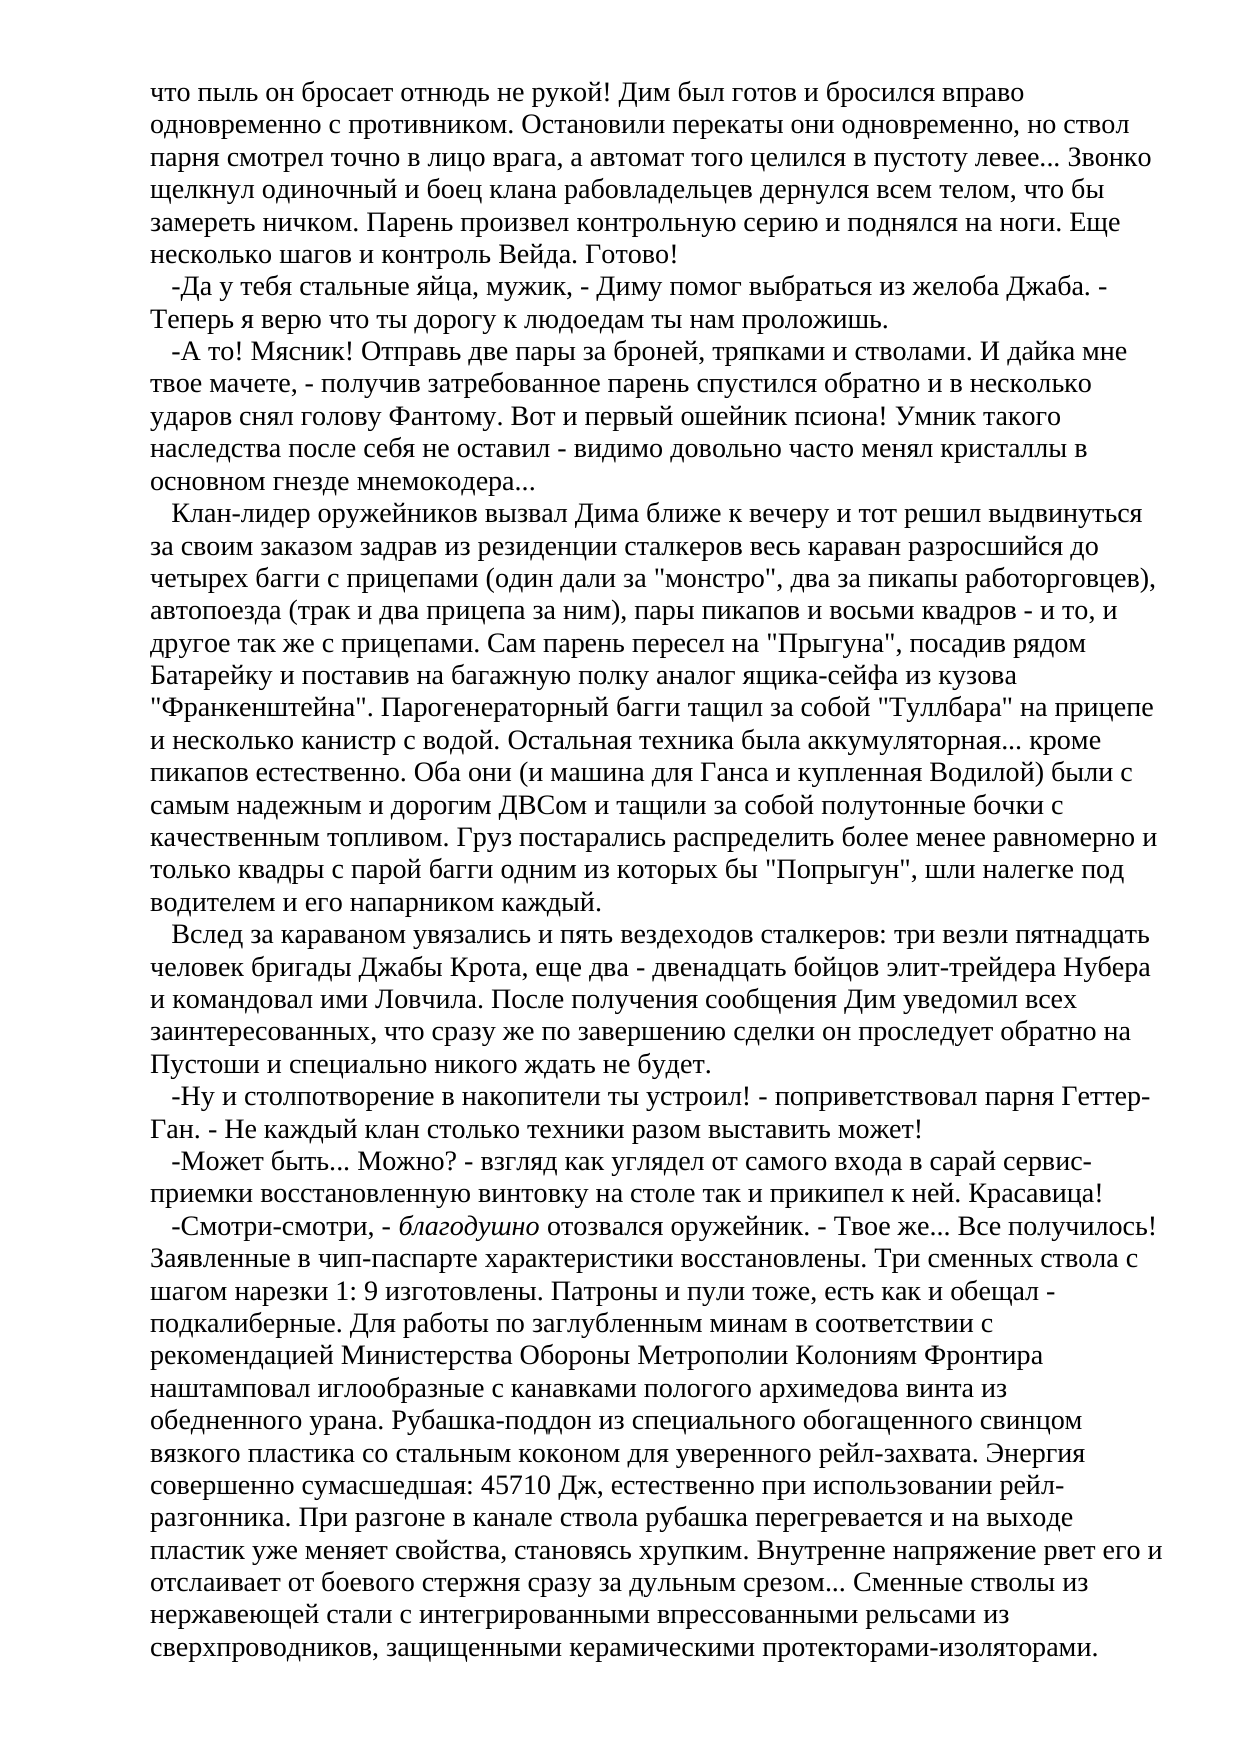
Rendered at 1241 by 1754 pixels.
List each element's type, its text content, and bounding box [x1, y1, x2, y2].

text Клан-лидер оружейников вызвал Дима ближе к вечеру и тот решил выдвинуться за своим заказом задрав из резиденции сталкеров весь караван разросшийся до четырех багги с прицепами (один дали за "монстро", два за пикапы работорговцев), автопоезда (трак и два прицепа за ним), пары пикапов и восьми квадров - и то, и другое так же с прицепами. Сам парень пересел на "Прыгуна", посадив рядом Батарейку и поставив на багажную полку аналог ящика-сейфа из кузова "Франкенштейна". Парогенераторный багги тащил за собой "Туллбара" на прицепе и несколько канистр с водой. Остальная техника была аккумуляторная... кроме пикапов естественно. Оба они (и машина для Ганса и купленная Водилой) были с самым надежным и дорогим ДВСом и тащили за собой полутонные бочки с качественным топливом. Груз постарались распределить более менее равномерно и только квадры с парой багги одним из которых бы "Попрыгун", шли налегке под водителем и его напарником каждый. [150, 496, 1165, 917]
text -Да у тебя стальные яйца, мужик, - Диму помог выбраться из желоба Джаба. - Теперь я верю что ты дорогу к людоедам ты нам проложишь. [150, 269, 1165, 334]
text -А то! Мясник! Отправь две пары за броней, тряпками и стволами. И дайка мне твое мачете, - получив затребованное парень спустился обратно и в несколько ударов снял голову Фантому. Вот и первый ошейник псиона! Умник такого наследства после себя не оставил - видимо довольно часто менял кристаллы в основном гнезде мнемокодера... [150, 334, 1165, 496]
text Вслед за караваном увязались и пять вездеходов сталкеров: три везли пятнадцать человек бригады Джабы Крота, еще два - двенадцать бойцов элит-трейдера Нубера и командовал ими Ловчила. После получения сообщения Дим уведомил всех заинтересованных, что сразу же по завершению сделки он проследует обратно на Пустоши и специально никого ждать не будет. [150, 917, 1165, 1079]
text -Ну и столпотворение в накопители ты устроил! - поприветствовал парня Геттер-Ган. - Не каждый клан столько техники разом выставить может! [150, 1079, 1165, 1144]
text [150, 75, 1165, 269]
text -Может быть... Можно? - взгляд как углядел от самого входа в сарай сервис-приемки восстановленную винтовку на столе так и прикипел к ней. Красавица! [150, 1144, 1165, 1209]
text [150, 1209, 1165, 1662]
